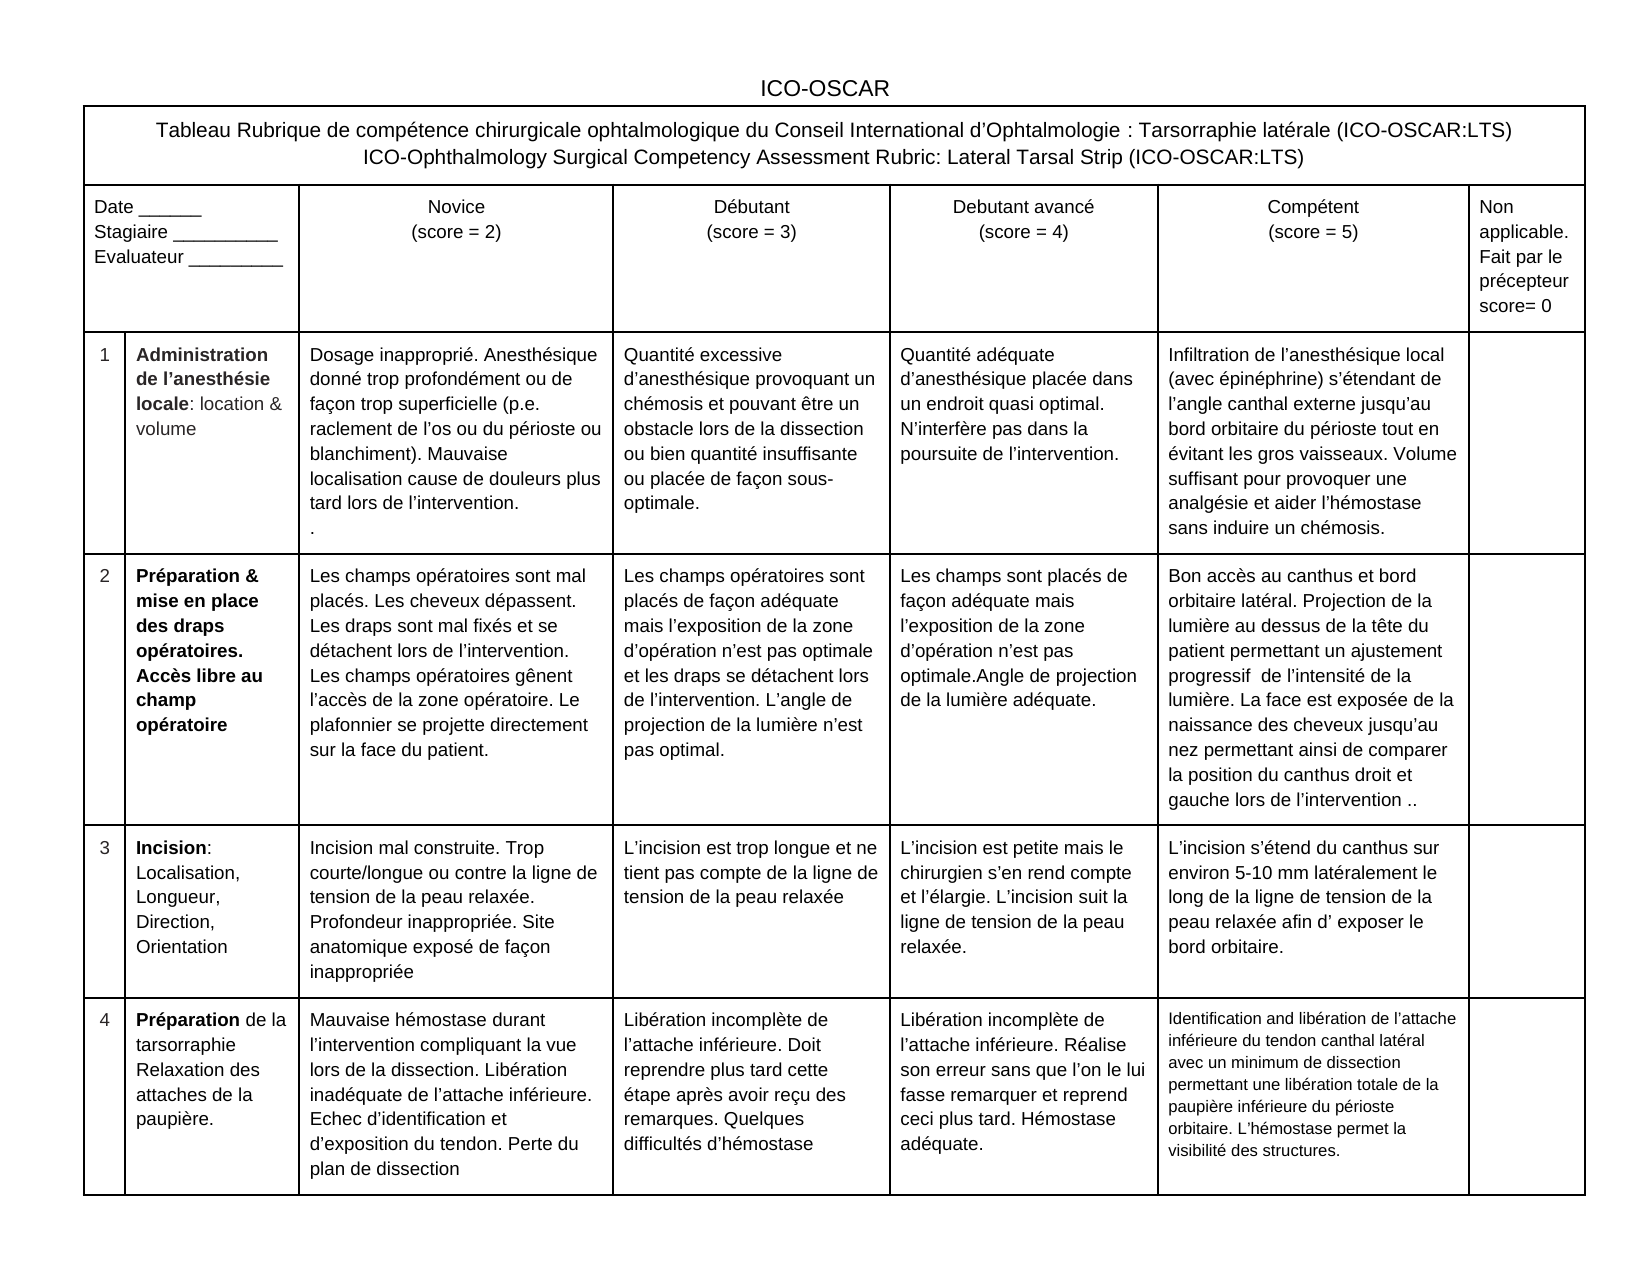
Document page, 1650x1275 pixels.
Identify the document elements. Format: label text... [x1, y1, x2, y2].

table_cell [1470, 999, 1584, 1194]
table_cell 2 [85, 555, 124, 824]
table_cell Quantité excessive d’anesthésique provoquant un chémosis et pouvant être un obstacle lors de la dissection ou bien quantité insuffisante ou placée de façon sous-optimale. [614, 333, 889, 553]
table_cell Les champs opératoires sont mal placés. Les cheveux dépassent. Les draps sont mal fixés et se détachent lors de l’intervention. Les champs opératoires gênent l’accès de la zone opératoire. Le plafonnier se projette directement sur la face du patient. [300, 555, 612, 824]
table_cell Date ______ Stagiaire __________ Evaluateur _________ [85, 186, 298, 331]
table_cell L’incision est trop longue et ne tient pas compte de la ligne de tension de la peau relaxée [614, 826, 889, 997]
table_cell Compétent (score = 5) [1159, 186, 1468, 331]
table_cell Infiltration de l’anesthésique local (avec épinéphrine) s’étendant de l’angle canthal externe jusqu’au bord orbitaire du périoste tout en évitant les gros vaisseaux. Volume suffisant pour provoquer une analgésie et aider l’hémostase sans induire un chémosis. [1159, 333, 1468, 553]
table_cell Incision mal construite. Trop courte/longue ou contre la ligne de tension de la peau relaxée. Profondeur inappropriée. Site anatomique exposé de façon inappropriée [300, 826, 612, 997]
table_cell Administration de l’anesthésie locale: location & volume [126, 333, 298, 553]
table_cell Libération incomplète de l’attache inférieure. Doit reprendre plus tard cette étape après avoir reçu des remarques. Quelques difficultés d’hémostase [614, 999, 889, 1194]
table_cell Débutant (score = 3) [614, 186, 889, 331]
table_cell Novice (score = 2) [300, 186, 612, 331]
table_cell 1 [85, 333, 124, 553]
table_cell L’incision est petite mais le chirurgien s’en rend compte et l’élargie. L’incision suit la ligne de tension de la peau relaxée. [891, 826, 1157, 997]
table_cell Mauvaise hémostase durant l’intervention compliquant la vue lors de la dissection. Libération inadéquate de l’attache inférieure. Echec d’identification et d’exposition du tendon. Perte du plan de dissection [300, 999, 612, 1194]
table_cell Bon accès au canthus et bord orbitaire latéral. Projection de la lumière au dessus de la tête du patient permettant un ajustement progressif de l’intensité de la lumière. La face est exposée de la naissance des cheveux jusqu’au nez permettant ainsi de comparer la position du canthus droit et gauche lors de l’intervention .. [1159, 555, 1468, 824]
text ICO-OSCAR [75, 75, 1575, 101]
table_header Tableau Rubrique de compétence chirurgicale ophtalmologique du Conseil International d’Ophtalmologie : Tarsorraphie latérale (ICO-OSCAR:LTS) ICO-Ophthalmology Surgical Competency Assessment Rubric: Lateral Tarsal Strip (ICO-OSCAR:LTS) [85, 107, 1584, 183]
table_cell Les champs sont placés de façon adéquate mais l’exposition de la zone d’opération n’est pas optimale.Angle de projection de la lumière adéquate. [891, 555, 1157, 824]
table_cell Préparation & mise en place des draps opératoires. Accès libre au champ opératoire [126, 555, 298, 824]
table_cell L’incision s’étend du canthus sur environ 5-10 mm latéralement le long de la ligne de tension de la peau relaxée afin d’ exposer le bord orbitaire. [1159, 826, 1468, 997]
table_cell [1470, 333, 1584, 553]
table_cell Les champs opératoires sont placés de façon adéquate mais l’exposition de la zone d’opération n’est pas optimale et les draps se détachent lors de l’intervention. L’angle de projection de la lumière n’est pas optimal. [614, 555, 889, 824]
table_cell Non applicable. Fait par le précepteur score= 0 [1470, 186, 1584, 331]
table_cell Identification and libération de l’attache inférieure du tendon canthal latéral avec un minimum de dissection permettant une libération totale de la paupière inférieure du périoste orbitaire. L’hémostase permet la visibilité des structures. [1159, 999, 1468, 1194]
table_cell Préparation de la tarsorraphie Relaxation des attaches de la paupière. [126, 999, 298, 1194]
table_cell Dosage inapproprié. Anesthésique donné trop profondément ou de façon trop superficielle (p.e. raclement de l’os ou du périoste ou blanchiment). Mauvaise localisation cause de douleurs plus tard lors de l’intervention. . [300, 333, 612, 553]
table_cell 3 [85, 826, 124, 997]
table_cell Quantité adéquate d’anesthésique placée dans un endroit quasi optimal. N’interfère pas dans la poursuite de l’intervention. [891, 333, 1157, 553]
table_cell Incision: Localisation, Longueur, Direction, Orientation [126, 826, 298, 997]
table_cell [1470, 555, 1584, 824]
table_cell [1470, 826, 1584, 997]
table_cell Libération incomplète de l’attache inférieure. Réalise son erreur sans que l’on le lui fasse remarquer et reprend ceci plus tard. Hémostase adéquate. [891, 999, 1157, 1194]
table_cell 4 [85, 999, 124, 1194]
table_cell Debutant avancé (score = 4) [891, 186, 1157, 331]
